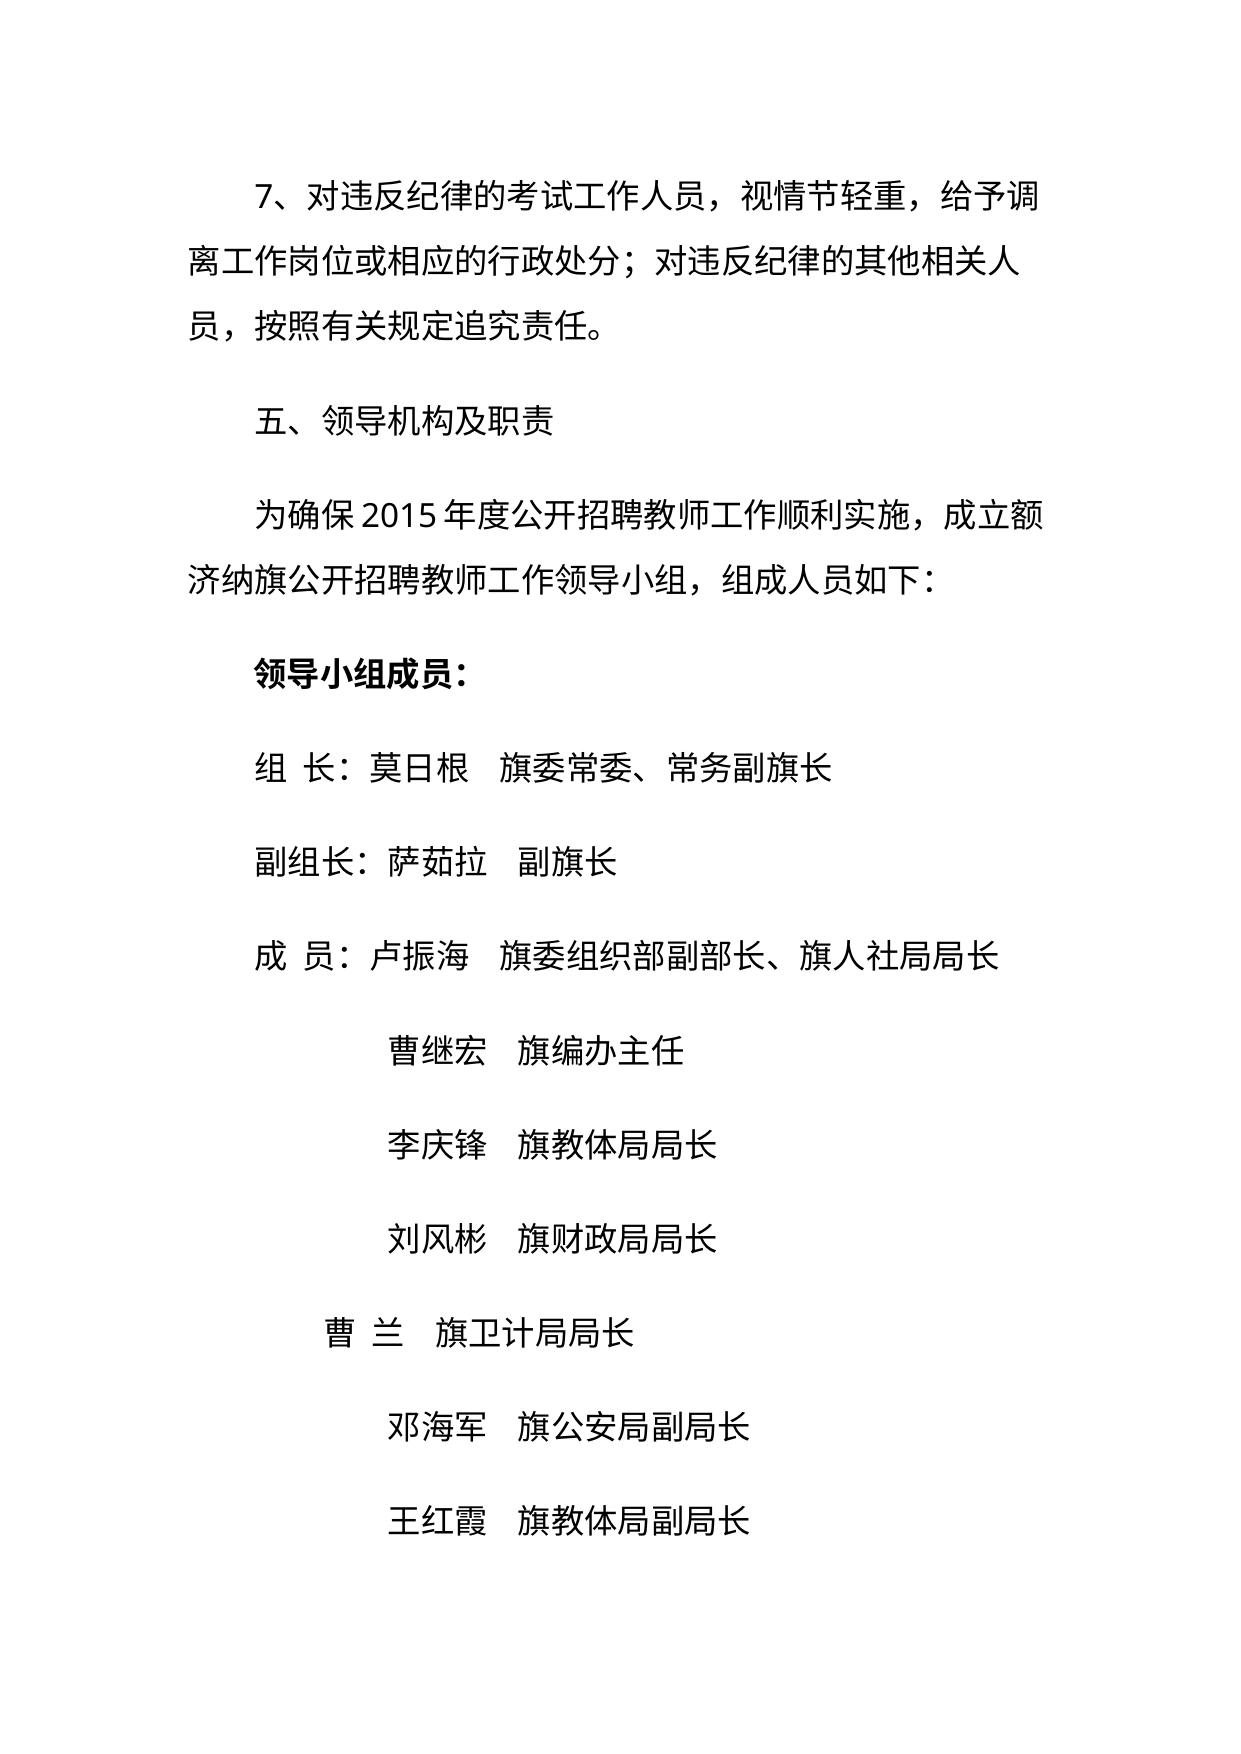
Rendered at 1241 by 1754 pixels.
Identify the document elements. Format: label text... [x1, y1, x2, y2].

text 为确保2015年度公开招聘教师工作顺利实施，成立额济纳旗公开招聘教师工作领导小组，组成人员如下： [187, 480, 1053, 610]
text 李庆锋 旗教体局局长 [187, 1110, 1053, 1175]
text 领导小组成员： [187, 639, 1053, 704]
text 五、领导机构及职责 [187, 386, 1053, 451]
text 成 员：卢振海 旗委组织部副部长、旗人社局局长 [187, 922, 1053, 987]
text 组 长：莫日根 旗委常委、常务副旗长 [187, 734, 1053, 799]
text 曹 兰 旗卫计局局长 [187, 1299, 1053, 1364]
text 副组长：萨茹拉 副旗长 [187, 828, 1053, 893]
text 曹继宏 旗编办主任 [187, 1016, 1053, 1081]
text 刘风彬 旗财政局局长 [187, 1204, 1053, 1269]
text 王红霞 旗教体局副局长 [187, 1487, 1053, 1552]
text 邓海军 旗公安局副局长 [187, 1393, 1053, 1458]
text 7、对违反纪律的考试工作人员，视情节轻重，给予调离工作岗位或相应的行政处分；对违反纪律的其他相关人员，按照有关规定追究责任。 [187, 162, 1053, 357]
